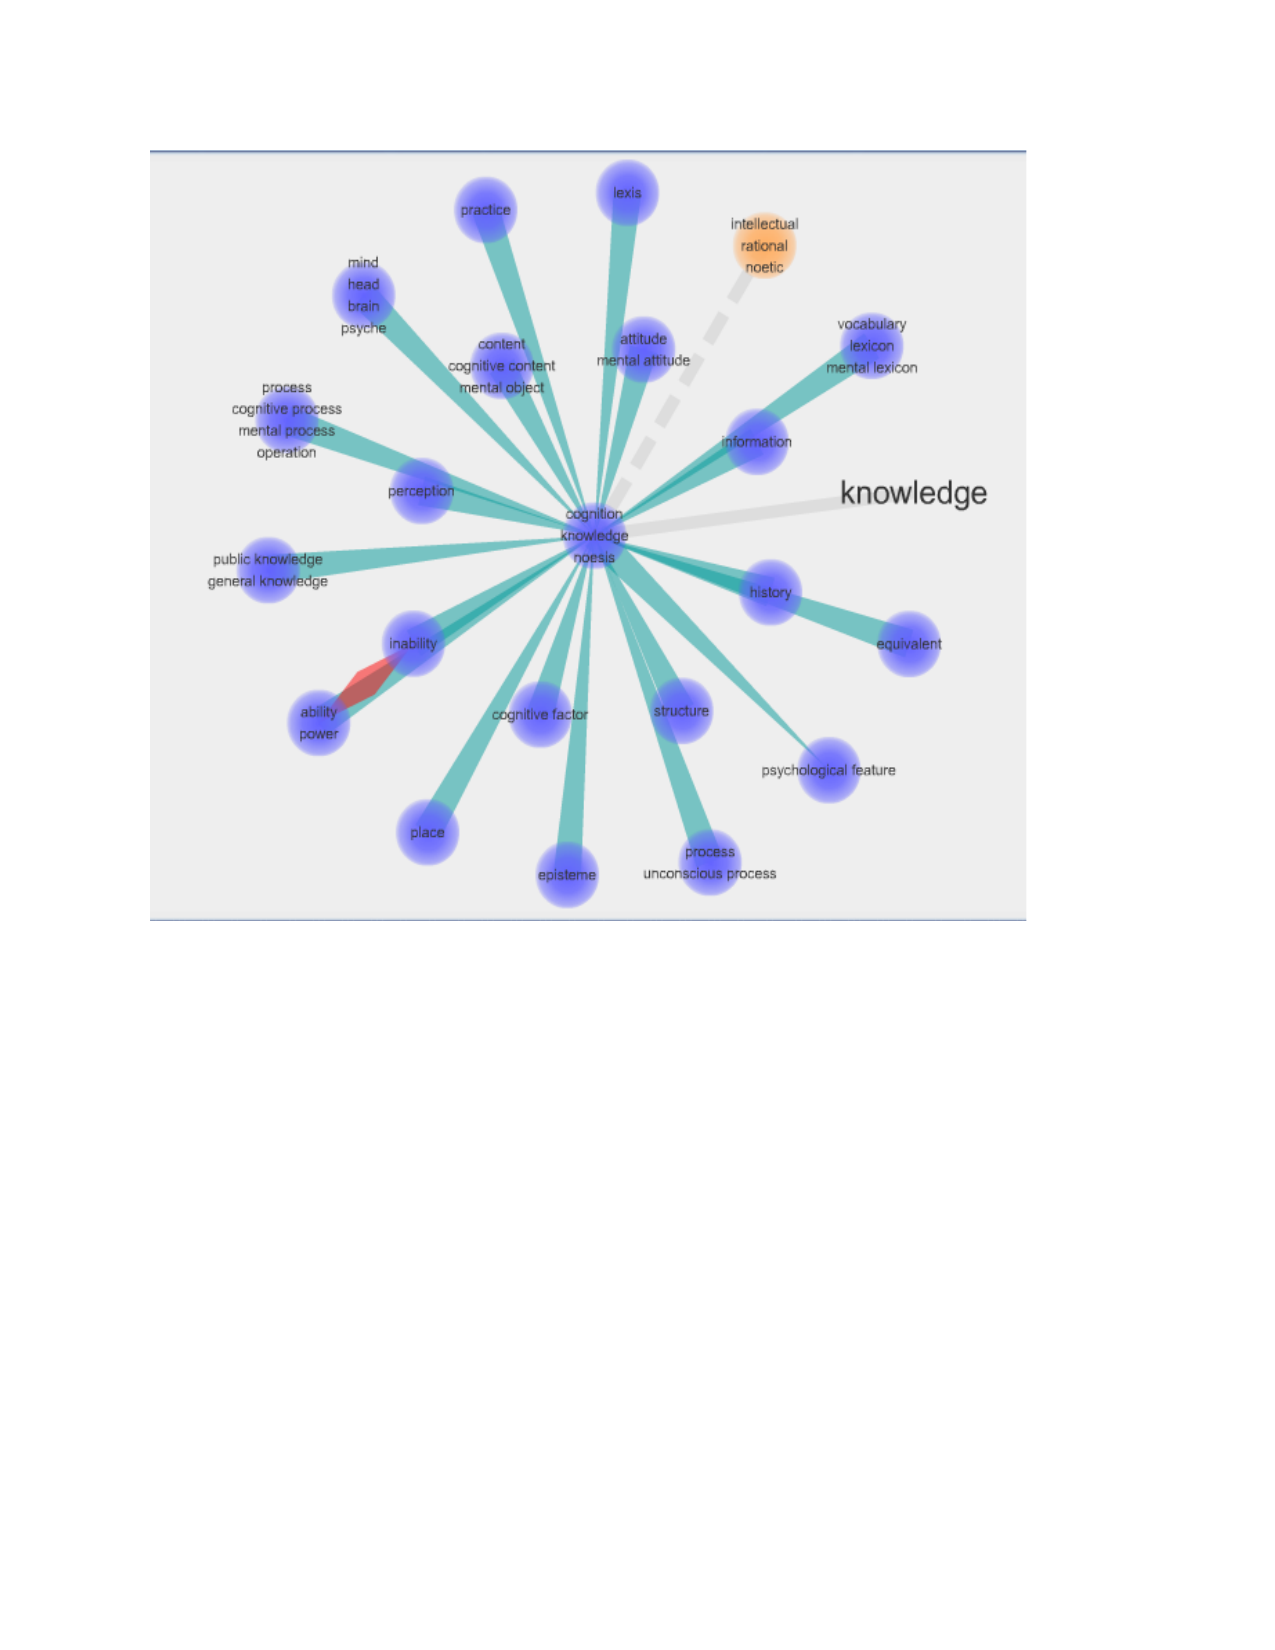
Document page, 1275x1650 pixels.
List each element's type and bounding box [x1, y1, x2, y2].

picture [150, 150, 1027, 921]
